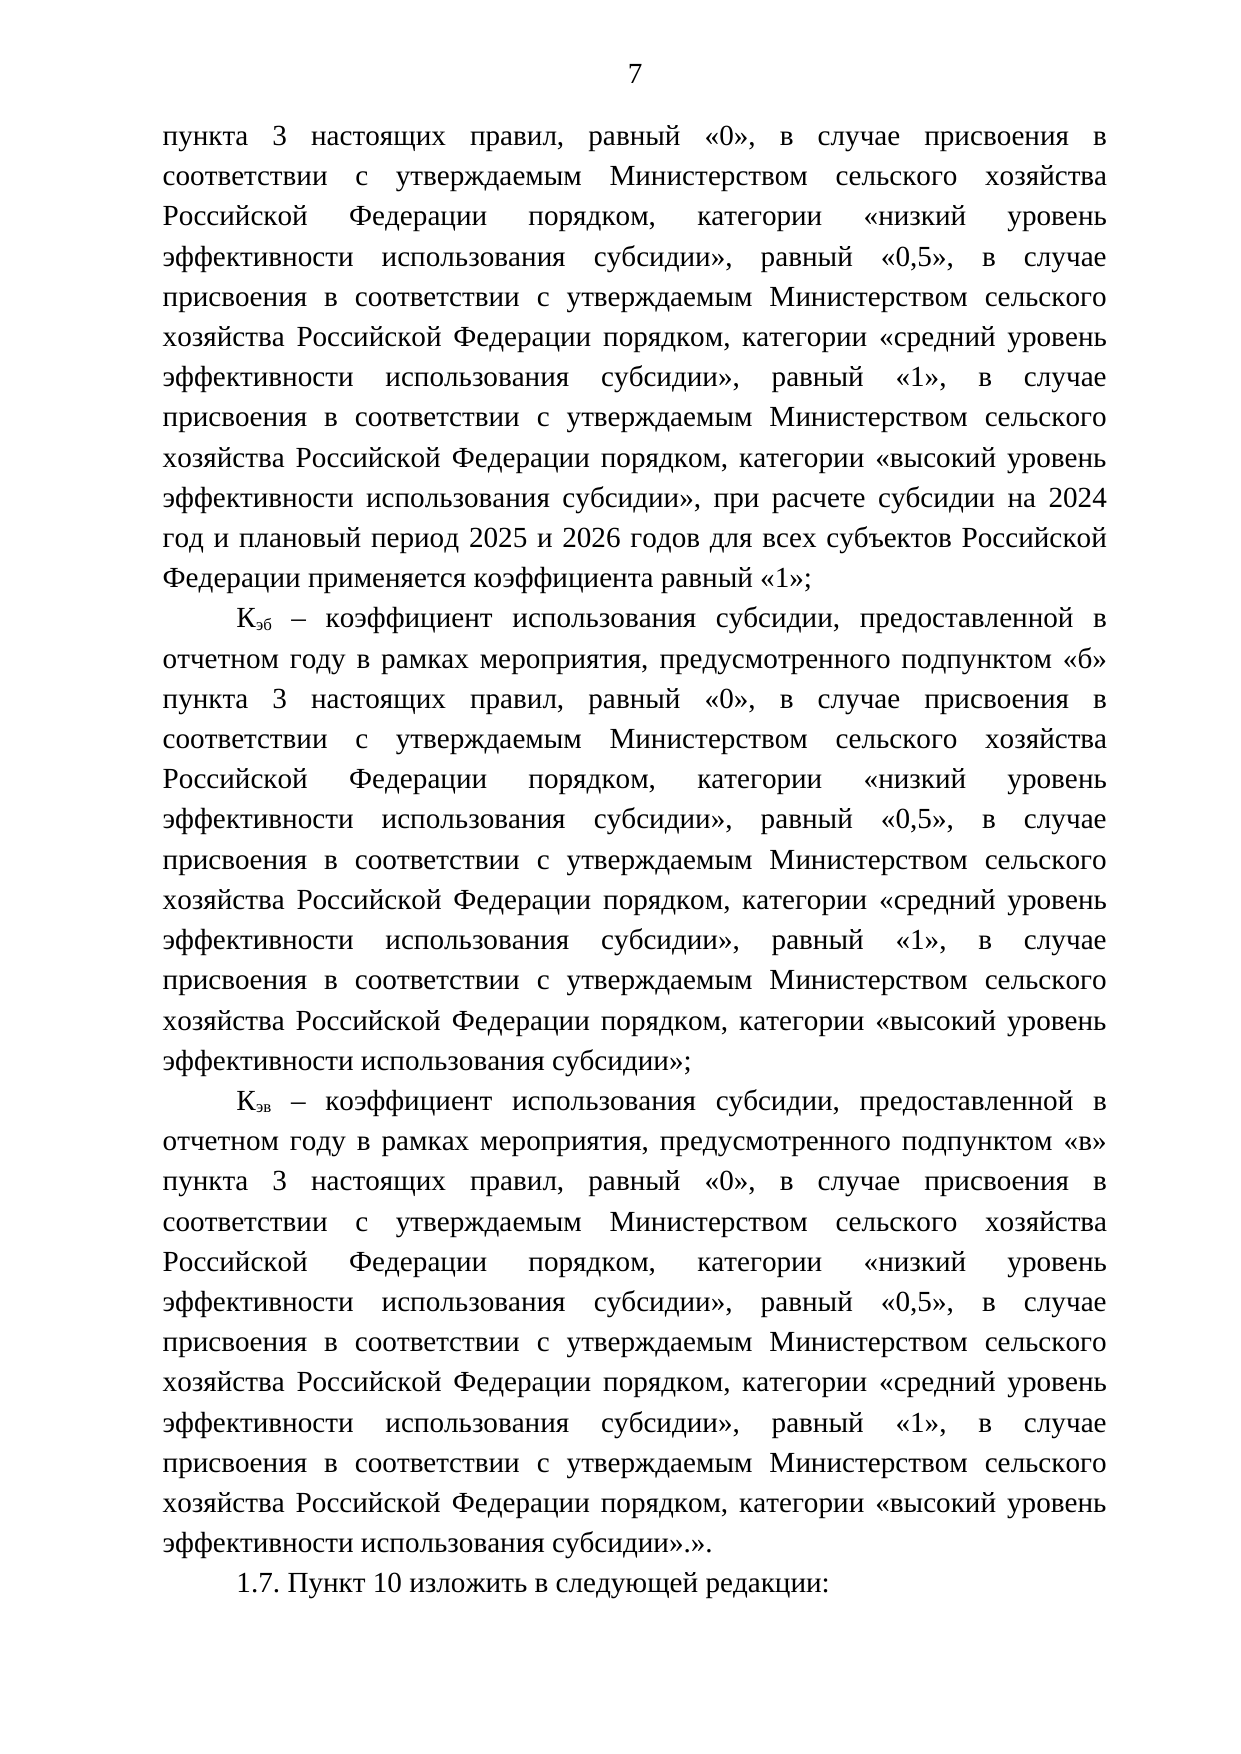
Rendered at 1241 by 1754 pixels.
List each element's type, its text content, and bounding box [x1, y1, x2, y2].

text Кэб – коэффициент использования субсидии, предоставленной в отчетном году в рамках мероприятия, предусмотренного подпунктом «б» пункта 3 настоящих правил, равный «0», в случае присвоения в соответствии с утверждаемым Министерством сельского хозяйства Российской Федерации порядком, категории «низкий уровень эффективности использования субсидии», равный «0,5», в случае присвоения в соответствии с утверждаемым Министерством сельского хозяйства Российской Федерации порядком, категории «средний уровень эффективности использования субсидии», равный «1», в случае присвоения в соответствии с утверждаемым Министерством сельского хозяйства Российской Федерации порядком, категории «высокий уровень эффективности использования субсидии»; [162, 601, 1107, 1076]
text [162, 118, 1107, 594]
text 1.7. Пункт 10 изложить в следующей редакции: [162, 1566, 1107, 1599]
text Кэв – коэффициент использования субсидии, предоставленной в отчетном году в рамках мероприятия, предусмотренного подпунктом «в» пункта 3 настоящих правил, равный «0», в случае присвоения в соответствии с утверждаемым Министерством сельского хозяйства Российской Федерации порядком, категории «низкий уровень эффективности использования субсидии», равный «0,5», в случае присвоения в соответствии с утверждаемым Министерством сельского хозяйства Российской Федерации порядком, категории «средний уровень эффективности использования субсидии», равный «1», в случае присвоения в соответствии с утверждаемым Министерством сельского хозяйства Российской Федерации порядком, категории «высокий уровень эффективности использования субсидии».». [162, 1083, 1107, 1559]
